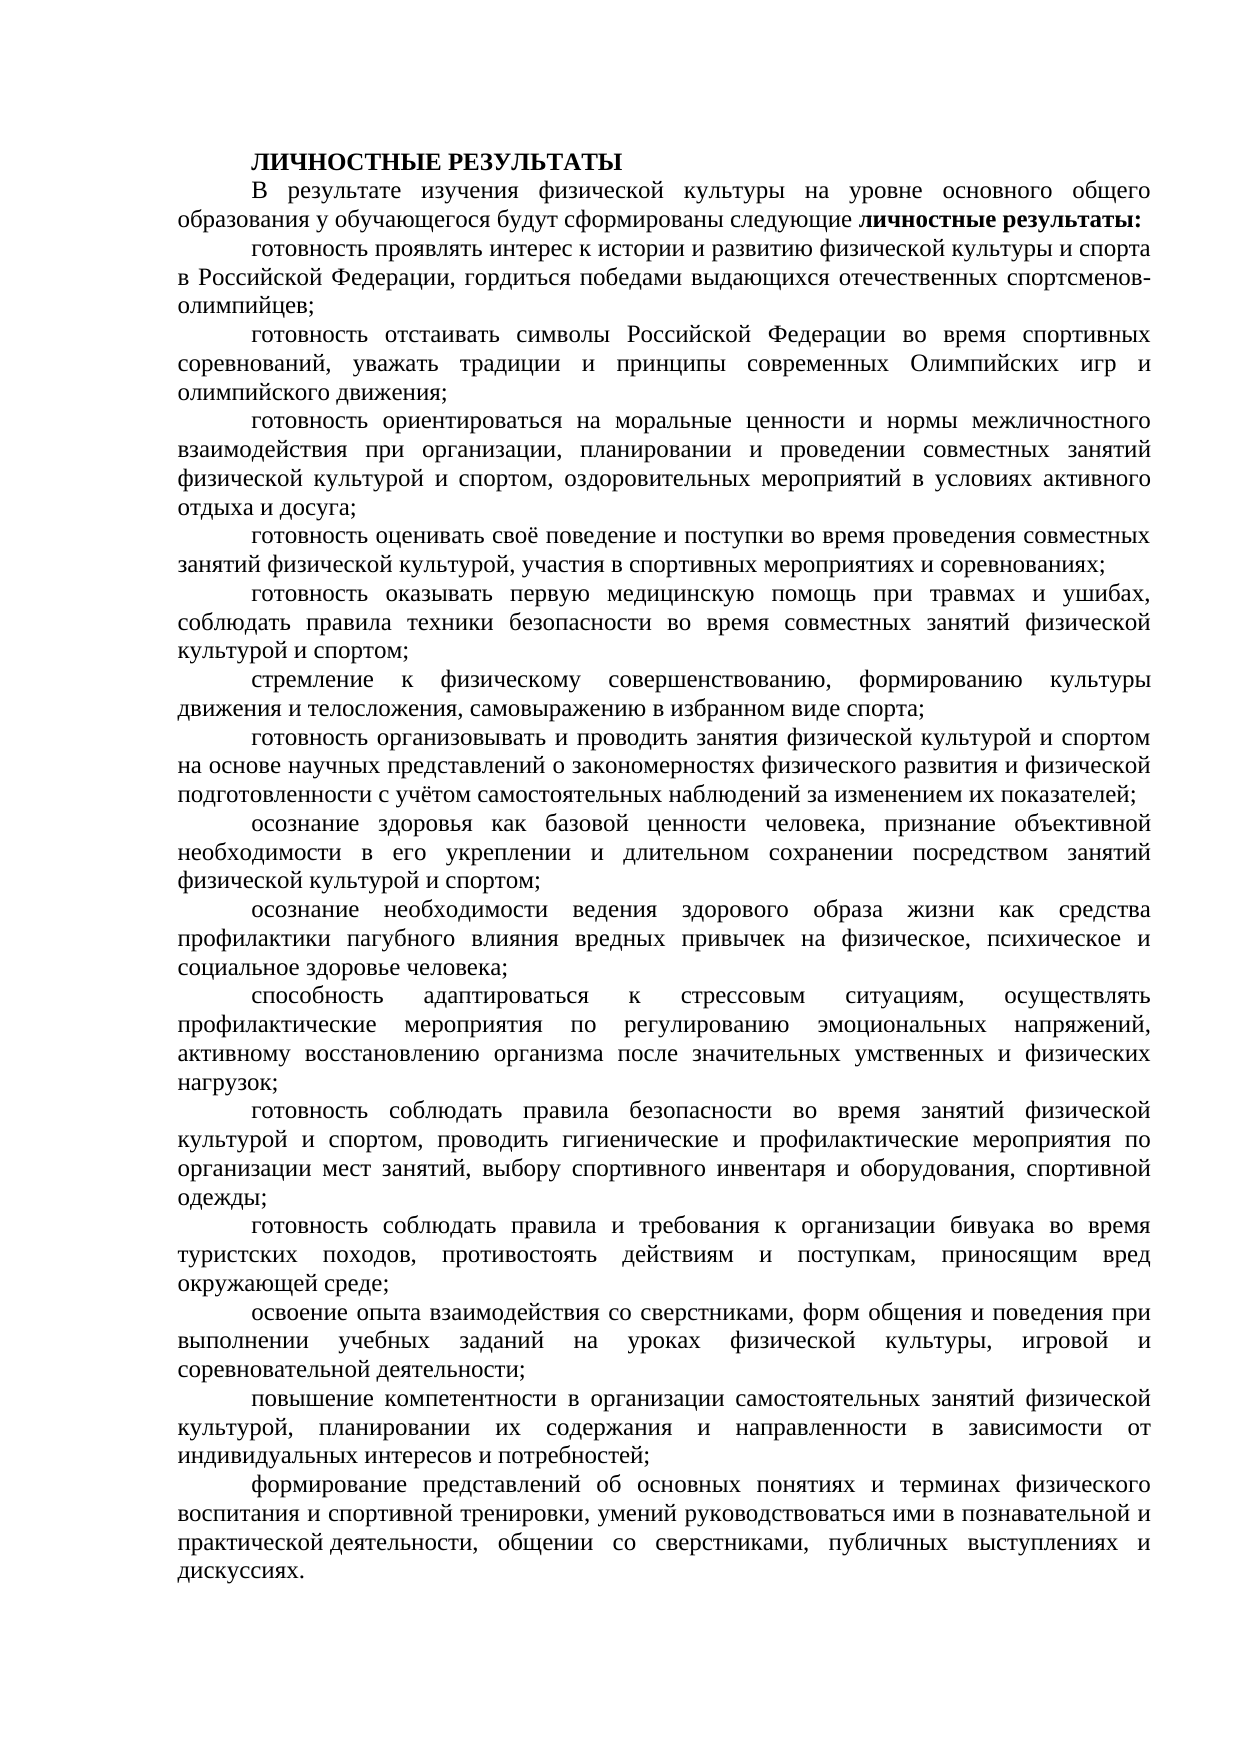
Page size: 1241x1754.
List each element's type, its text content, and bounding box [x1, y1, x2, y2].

text готовность оказывать первую медицинскую помощь при травмах и ушибах, соблюдать правила техники безопасности во время совместных занятий физической культурой и спортом; [177, 578, 1152, 664]
text готовность соблюдать правила безопасности во время занятий физической культурой и спортом, проводить гигиенические и профилактические мероприятия по организации мест занятий, выбору спортивного инвентаря и оборудования, спортивной одежды; [177, 1096, 1152, 1211]
text В результате изучения физической культуры на уровне основного общего образования у обучающегося будут сформированы следующие личностные результаты: [177, 176, 1152, 233]
text способность адаптироваться к стрессовым ситуациям, осуществлять профилактические мероприятия по регулированию эмоциональных напряжений, активному восстановлению организма после значительных умственных и физических нагрузок; [177, 981, 1152, 1096]
text осознание здоровья как базовой ценности человека, признание объективной необходимости в его укреплении и длительном сохранении посредством занятий физической культурой и спортом; [177, 808, 1152, 894]
text формирование представлений об основных понятиях и терминах физического воспитания и спортивной тренировки, умений руководствоваться ими в познавательной и практической деятельности, общении со сверстниками, публичных выступлениях и дискуссиях. [177, 1469, 1152, 1584]
text готовность проявлять интерес к истории и развитию физической культуры и спорта в Российской Федерации, гордиться победами выдающихся отечественных спортсменов-олимпийцев; [177, 233, 1152, 319]
text готовность отстаивать символы Российской Федерации во время спортивных соревнований, уважать традиции и принципы современных Олимпийских игр и олимпийского движения; [177, 319, 1152, 406]
text осознание необходимости ведения здорового образа жизни как средства профилактики пагубного влияния вредных привычек на физическое, психическое и социальное здоровье человека; [177, 894, 1152, 981]
text готовность оценивать своё поведение и поступки во время проведения совместных занятий физической культурой, участия в спортивных мероприятиях и соревнованиях; [177, 521, 1152, 578]
text стремление к физическому совершенствованию, формированию культуры движения и телосложения, самовыражению в избранном виде спорта; [177, 664, 1152, 722]
text готовность соблюдать правила и требования к организации бивуака во время туристских походов, противостоять действиям и поступкам, приносящим вред окружающей среде; [177, 1211, 1152, 1297]
text ​ЛИЧНОСТНЫЕ РЕЗУЛЬТАТЫ [177, 147, 1152, 176]
text готовность ориентироваться на моральные ценности и нормы межличностного взаимодействия при организации, планировании и проведении совместных занятий физической культурой и спортом, оздоровительных мероприятий в условиях активного отдыха и досуга; [177, 406, 1152, 521]
text повышение компетентности в организации самостоятельных занятий физической культурой, планировании их содержания и направленности в зависимости от индивидуальных интересов и потребностей; [177, 1383, 1152, 1469]
text освоение опыта взаимодействия со сверстниками, форм общения и поведения при выполнении учебных заданий на уроках физической культуры, игровой и соревновательной деятельности; [177, 1297, 1152, 1383]
text готовность организовывать и проводить занятия физической культурой и спортом на основе научных представлений о закономерностях физического развития и физической подготовленности с учётом самостоятельных наблюдений за изменением их показателей; [177, 722, 1152, 808]
